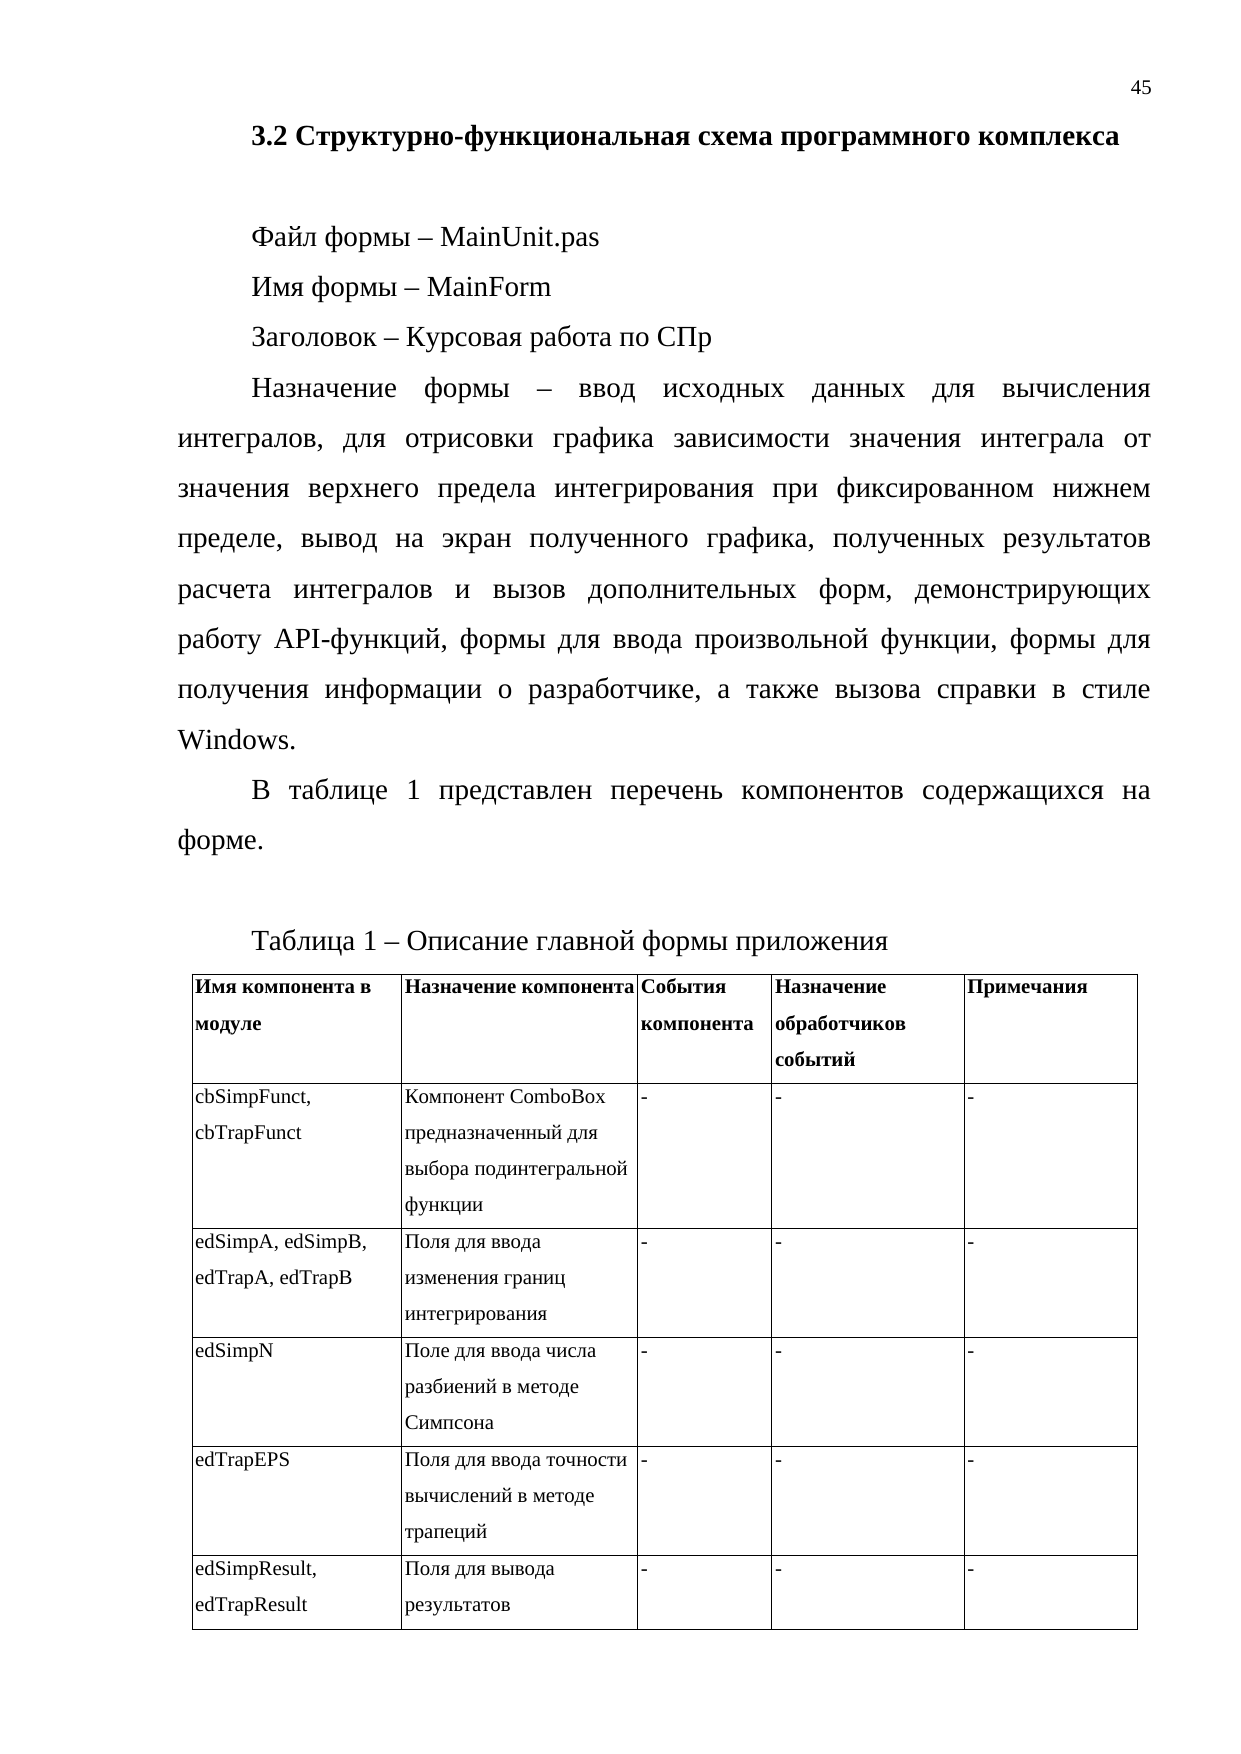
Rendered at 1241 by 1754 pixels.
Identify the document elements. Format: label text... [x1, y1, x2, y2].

table_cell - [965, 1447, 1137, 1555]
table_cell - [965, 1556, 1137, 1628]
table_cell - [772, 1556, 964, 1628]
table_cell edSimpA, edSimpB, edTrapA, edTrapB [193, 1229, 401, 1337]
table_cell - [638, 1447, 771, 1555]
table_cell - [638, 1229, 771, 1337]
table_cell edTrapEPS [193, 1447, 401, 1555]
table_cell - [638, 1084, 771, 1228]
table_cell - [772, 1447, 964, 1555]
text Таблица 1 – Описание главной формы приложения [177, 923, 1152, 957]
table_header Примечания [965, 975, 1137, 1083]
text 3.2 Структурно-функциональная схема программного комплекса [177, 118, 1152, 152]
table_cell Компонент ComboBox предназначенный для выбора подинтегральной функции [402, 1084, 637, 1228]
table_cell edSimpN [193, 1338, 401, 1446]
table_header События компонента [638, 975, 771, 1083]
table_cell Поле для ввода числа разбиений в методе Симпсона [402, 1338, 637, 1446]
table_cell - [772, 1084, 964, 1228]
table_cell Поля для ввода изменения границ интегрирования [402, 1229, 637, 1337]
table_cell - [638, 1338, 771, 1446]
table_cell cbSimpFunct, cbTrapFunct [193, 1084, 401, 1228]
table_cell - [638, 1556, 771, 1628]
table_header Имя компонента в модуле [193, 975, 401, 1083]
table_header Назначение обработчиков событий [772, 975, 964, 1083]
table_cell - [772, 1229, 964, 1337]
table_cell - [965, 1084, 1137, 1228]
table_cell Поля для ввода точности вычислений в методе трапеций [402, 1447, 637, 1555]
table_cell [402, 1556, 637, 1628]
table_cell - [965, 1229, 1137, 1337]
table_cell - [965, 1338, 1137, 1446]
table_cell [193, 1556, 401, 1628]
table_header Назначение компонента [402, 975, 637, 1083]
text Имя формы – MainForm [177, 269, 1152, 303]
text Заголовок – Курсовая работа по СПр [177, 319, 1152, 353]
text Файл формы – MainUnit.pas [177, 219, 1152, 252]
table_cell - [772, 1338, 964, 1446]
text В таблице 1 представлен перечень компонентов содержащихся на форме. [177, 772, 1152, 856]
text Назначение формы – ввод исходных данных для вычисления интегралов, для отрисовки графика зависимости значения интеграла от значения верхнего предела интегрирования при фиксированном нижнем пределе, вывод на экран полученного графика, полученных результатов расчета интегралов и вызов дополнительных форм, демонстрирующих работу API-функций, формы для ввода произвольной функции, формы для получения информации о разработчике, а также вызова справки в стиле Windows. [177, 370, 1152, 755]
